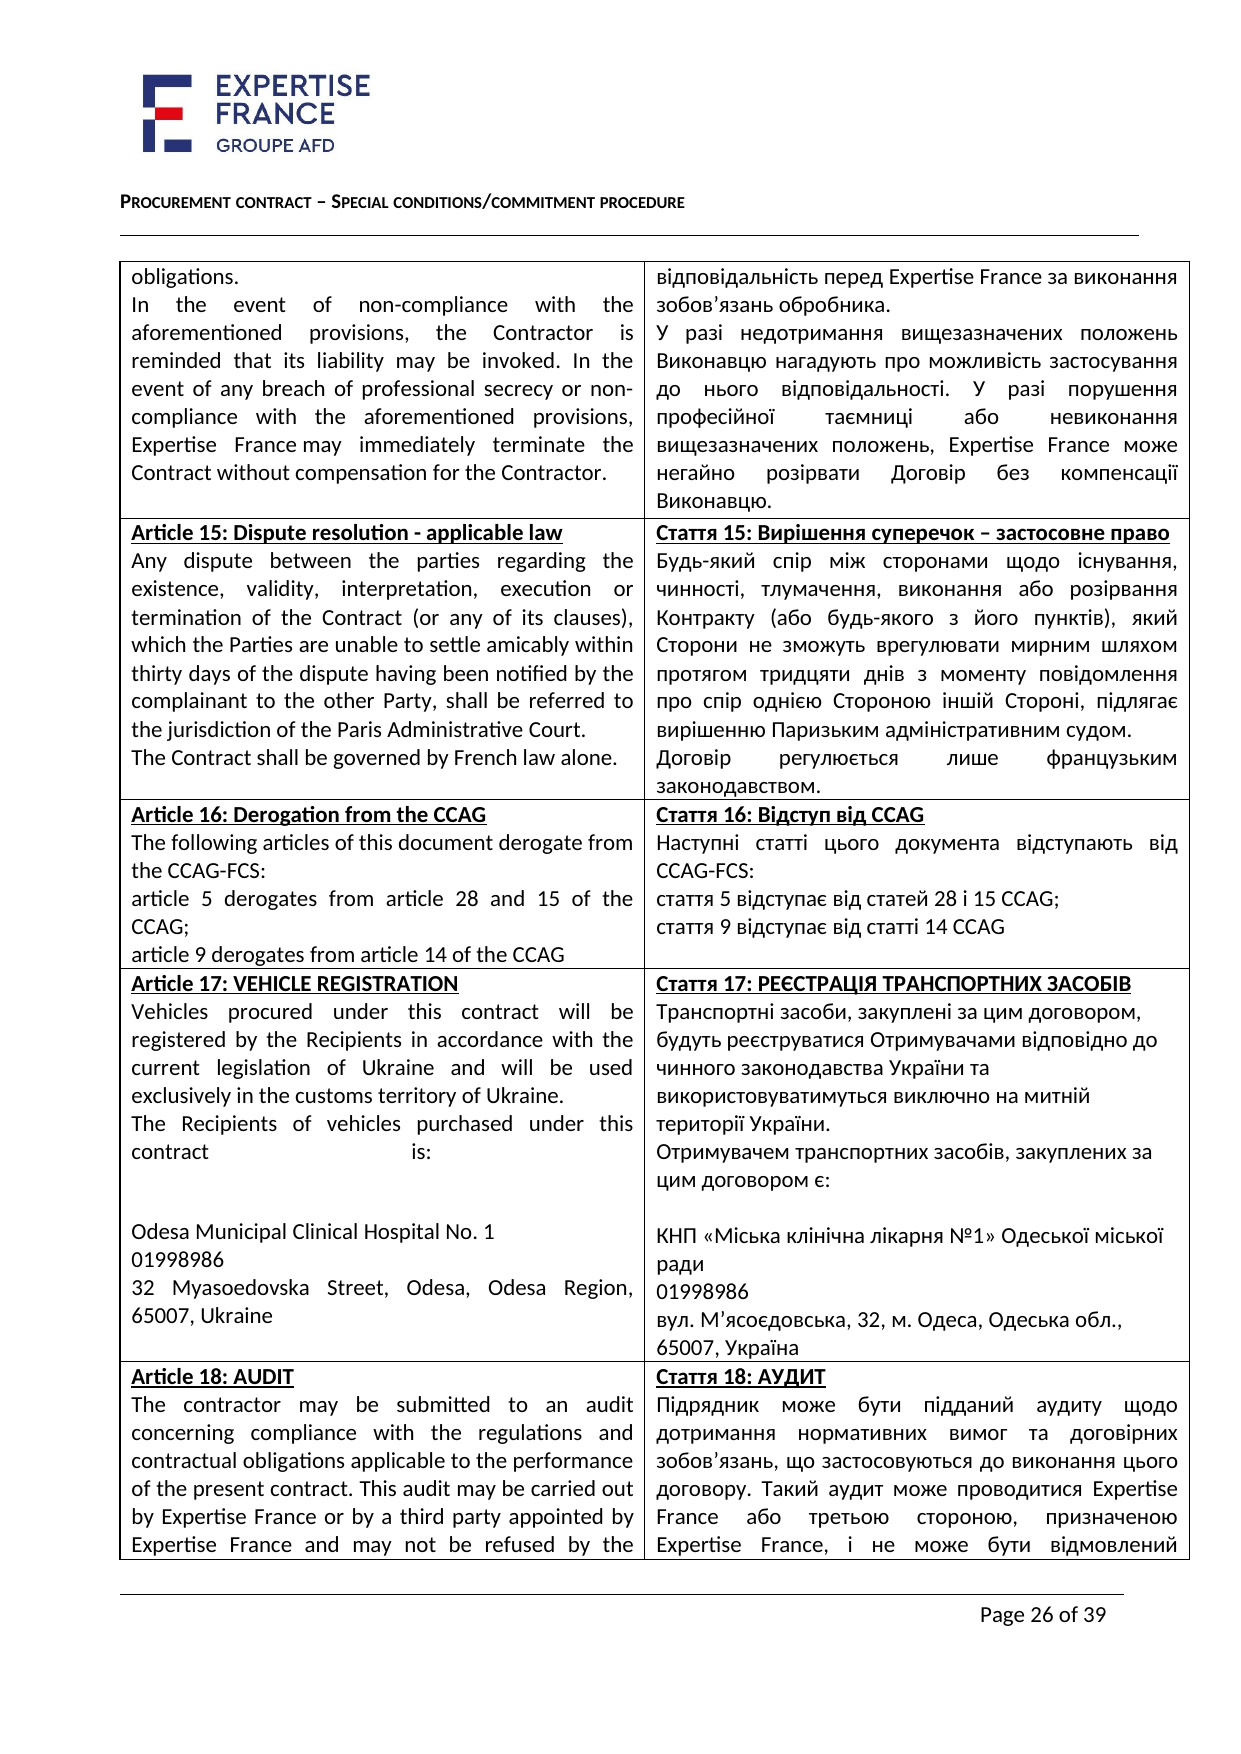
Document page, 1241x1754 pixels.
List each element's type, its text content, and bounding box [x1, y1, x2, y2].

table_cell Стаття 16: Відступ від CCAG Наступні статті цього документа відступають від CCAG-FCS: стаття 5 відступає від статей 28 і 15 CCAG; стаття 9 відступає від статті 14 CCAG [645, 800, 1189, 968]
picture [120, 41, 397, 183]
table_cell Cтаття 17: РЕЄСТРАЦІЯ ТРАНСПОРТНИХ ЗАСОБІВ Транспортні засоби, закуплені за цим договором, будуть реєструватися Отримувачами відповідно до чинного законодавства України та використовуватимуться виключно на митній території України. Отримувачем транспортних засобів, закуплених за цим договором є: КНП «Міська клінічна лікарня №1» Одеської міської ради 01998986 вул. М’ясоєдовська, 32, м. Одеса, Одеська обл., 65007, Україна [645, 969, 1189, 1361]
table_cell Article 16: Derogation from the CCAG The following articles of this document derogate from the CCAG-FCS: article 5 derogates from article 28 and 15 of the CCAG; article 9 derogates from article 14 of the CCAG [121, 800, 644, 968]
table_cell Article 17: VEHICLE REGISTRATION Vehicles procured under this contract will be registered by the Recipients in accordance with the current legislation of Ukraine and will be used exclusively in the customs territory of Ukraine. The Recipients of vehicles purchased under this contract is: Odesa Municipal Clinical Hospital No. 1 01998986 32 Myasoedovska Street, Odesa, Odesa Region, 65007, Ukraine [121, 969, 644, 1361]
table_cell Article 15: Dispute resolution - applicable law Any dispute between the parties regarding the existence, validity, interpretation, execution or termination of the Contract (or any of its clauses), which the Parties are unable to settle amicably within thirty days of the dispute having been notified by the complainant to the other Party, shall be referred to the jurisdiction of the Paris Administrative Court. The Contract shall be governed by French law alone. [121, 519, 644, 799]
table_cell Стаття 15: Вирішення суперечок – застосовне право Будь-який спір між сторонами щодо існування, чинності, тлумачення, виконання або розірвання Контракту (або будь-якого з його пунктів), який Сторони не зможуть врегулювати мирним шляхом протягом тридцяти днів з моменту повідомлення про спір однією Стороною іншій Стороні, підлягає вирішенню Паризьким адміністративним судом. Договір регулюється лише французьким законодавством. [645, 519, 1189, 799]
